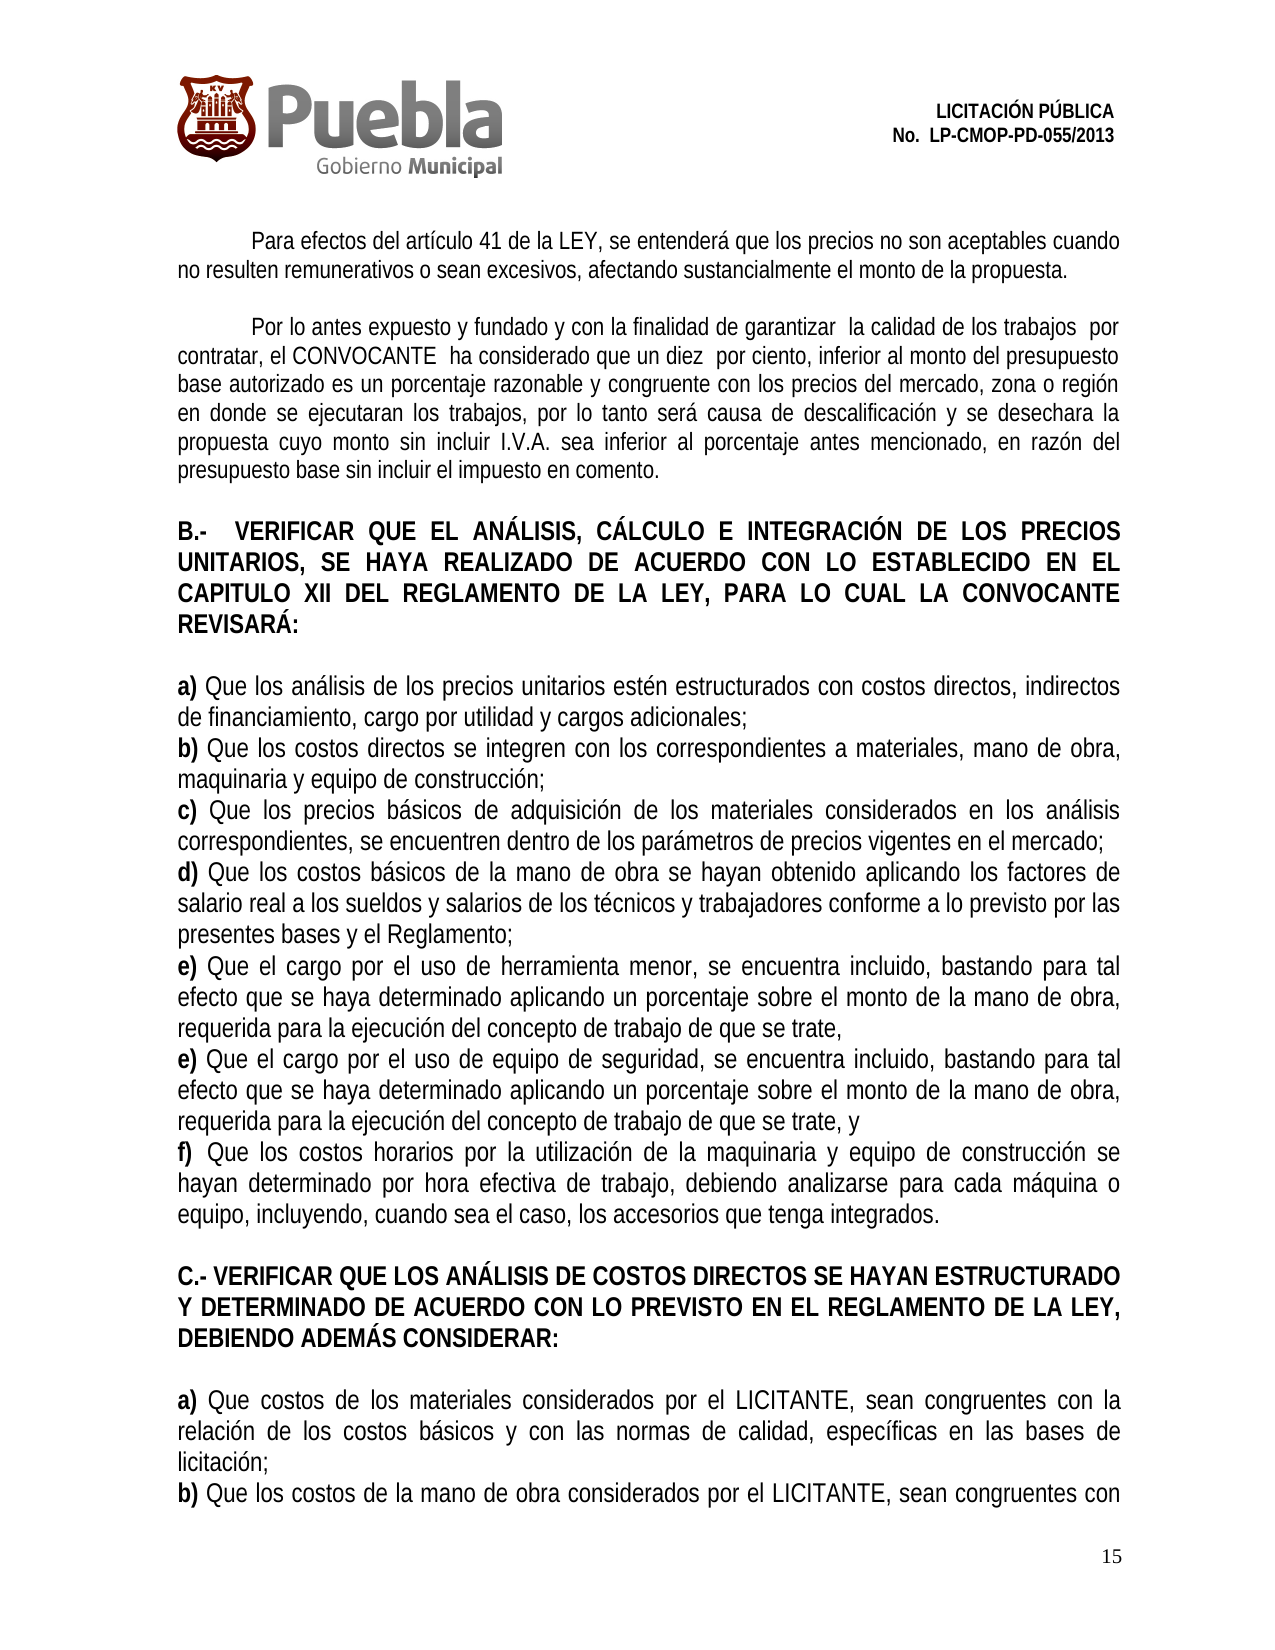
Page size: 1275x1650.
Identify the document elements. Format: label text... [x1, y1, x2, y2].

text b) Que los costos directos se integren con los correspondientes a materiales, mano de obra, maquinaria y equipo de construcción; [177, 732, 1122, 794]
picture [177, 75, 502, 178]
text C.- VERIFICAR QUE LOS ANÁLISIS DE COSTOS DIRECTOS SE HAYAN ESTRUCTURADO Y DETERMINADO DE ACUERDO CON LO PREVISTO EN EL REGLAMENTO DE LA LEY, DEBIENDO ADEMÁS CONSIDERAR: [177, 1260, 1122, 1353]
text e) Que el cargo por el uso de herramienta menor, se encuentra incluido, bastando para tal efecto que se haya determinado aplicando un porcentaje sobre el monto de la mano de obra, requerida para la ejecución del concepto de trabajo de que se trate, [177, 949, 1122, 1043]
text a) Que costos de los materiales considerados por el LICITANTE, sean congruentes con la relación de los costos básicos y con las normas de calidad, específicas en las bases de licitación; [177, 1384, 1122, 1477]
list Que los costos horarios por la utilización de la maquinaria y equipo de construcción se hayan determinado por hora efectiva de trabajo, debiendo analizarse para cada máquina o equipo, incluyendo, cuando sea el caso, los accesorios que tenga integrados. [177, 1136, 1122, 1229]
text d) Que los costos básicos de la mano de obra se hayan obtenido aplicando los factores de salario real a los sueldos y salarios de los técnicos y trabajadores conforme a lo previsto por las presentes bases y el Reglamento; [177, 856, 1122, 949]
text a) Que los análisis de los precios unitarios estén estructurados con costos directos, indirectos de financiamiento, cargo por utilidad y cargos adicionales; [177, 670, 1122, 732]
text c) Que los precios básicos de adquisición de los materiales considerados en los análisis correspondientes, se encuentren dentro de los parámetros de precios vigentes en el mercado; [177, 794, 1122, 856]
text Para efectos del artículo 41 de la LEY, se entenderá que los precios no son aceptables cuando no resulten remunerativos o sean excesivos, afectando sustancialmente el monto de la propuesta. [177, 226, 1122, 283]
text B.- VERIFICAR QUE EL ANÁLISIS, CÁLCULO E INTEGRACIÓN DE LOS PRECIOS UNITARIOS, SE HAYA REALIZADO DE ACUERDO CON LO ESTABLECIDO EN EL CAPITULO XII DEL REGLAMENTO DE LA LEY, PARA LO CUAL LA CONVOCANTE REVISARÁ: [177, 515, 1122, 639]
text Por lo antes expuesto y fundado y con la finalidad de garantizar la calidad de los trabajos por contratar, el CONVOCANTE ha considerado que un diez por ciento, inferior al monto del presupuesto base autorizado es un porcentaje razonable y congruente con los precios del mercado, zona o región en donde se ejecutaran los trabajos, por lo tanto será causa de descalificación y se desechara la propuesta cuyo monto sin incluir I.V.A. sea inferior al porcentaje antes mencionado, en razón del presupuesto base sin incluir el impuesto en comento. [177, 312, 1122, 484]
text e) Que el cargo por el uso de equipo de seguridad, se encuentra incluido, bastando para tal efecto que se haya determinado aplicando un porcentaje sobre el monto de la mano de obra, requerida para la ejecución del concepto de trabajo de que se trate, y [177, 1043, 1122, 1136]
